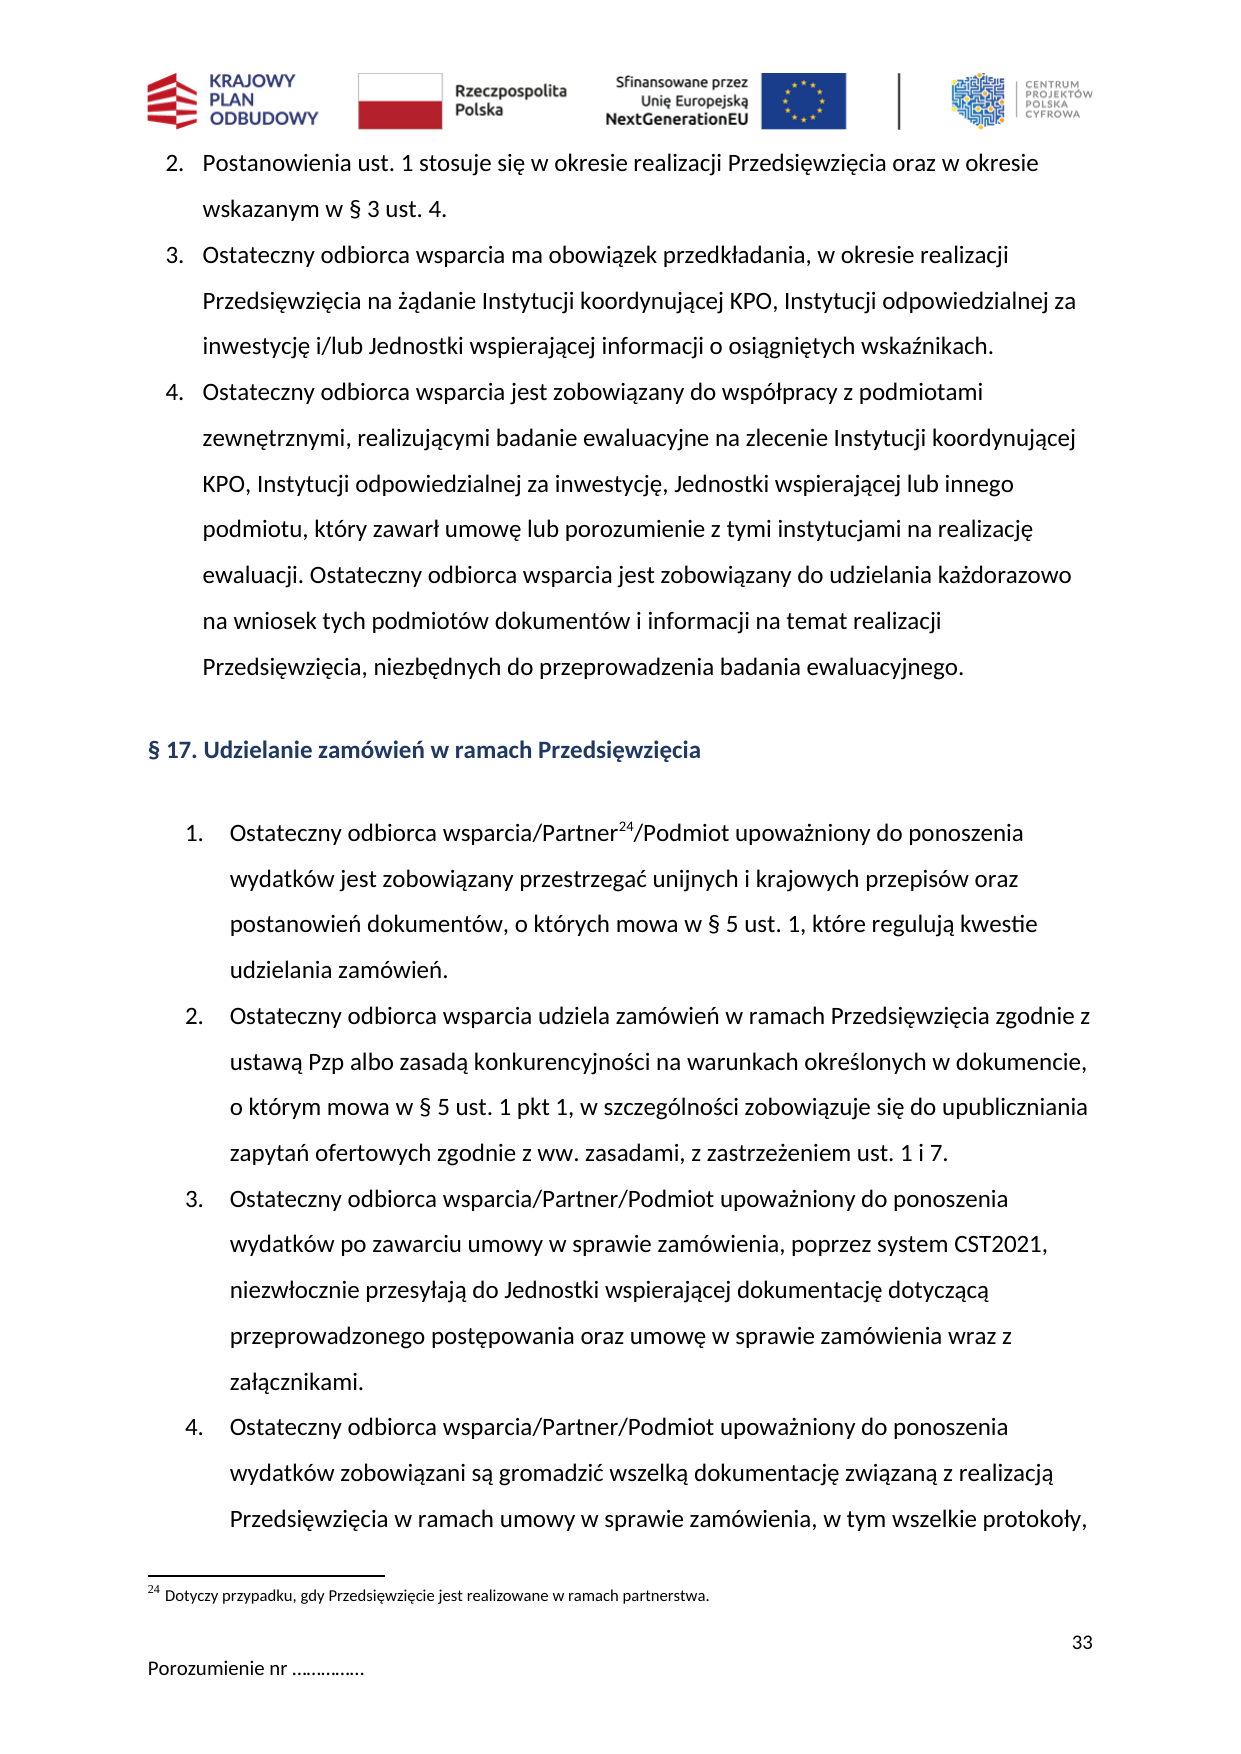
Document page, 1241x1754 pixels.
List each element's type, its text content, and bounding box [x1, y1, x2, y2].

list Ostateczny odbiorca wsparcia/Partner/Podmiot upoważniony do ponoszenia wydatków po zawarciu umowy w sprawie zamówienia, poprzez system CST2021, niezwłocznie przesyłają do Jednostki wspierającej dokumentację dotyczącą przeprowadzonego postępowania oraz umowę w sprawie zamówienia wraz z załącznikami. [185, 1183, 1093, 1396]
subtitle § 17. Udzielanie zamówień w ramach Przedsięwzięcia [148, 734, 1093, 764]
list Ostateczny odbiorca wsparcia ma obowiązek przedkładania, w okresie realizacji Przedsięwzięcia na żądanie Instytucji koordynującej KPO, Instytucji odpowiedzialnej za inwestycję i/lub Jednostki wspierającej informacji o osiągniętych wskaźnikach. [165, 239, 1093, 361]
list Ostateczny odbiorca wsparcia/Partner/Podmiot upoważniony do ponoszenia wydatków jest zobowiązany przestrzegać unijnych i krajowych przepisów oraz postanowień dokumentów, o których mowa w § 5 ust. 1, które regulują kwestie udzielania zamówień. [185, 817, 1093, 985]
list Postanowienia ust. 1 stosuje się w okresie realizacji Przedsięwzięcia oraz w okresie wskazanym w § 3 ust. 4. [165, 148, 1093, 224]
list Ostateczny odbiorca wsparcia jest zobowiązany do współpracy z podmiotami zewnętrznymi, realizującymi badanie ewaluacyjne na zlecenie Instytucji koordynującej KPO, Instytucji odpowiedzialnej za inwestycję, Jednostki wspierającej lub innego podmiotu, który zawarł umowę lub porozumienie z tymi instytucjami na realizację ewaluacji. Ostateczny odbiorca wsparcia jest zobowiązany do udzielania każdorazowo na wniosek tych podmiotów dokumentów i informacji na temat realizacji Przedsięwzięcia, niezbędnych do przeprowadzenia badania ewaluacyjnego. [165, 376, 1093, 681]
picture [147, 73, 1093, 130]
list Ostateczny odbiorca wsparcia udziela zamówień w ramach Przedsięwzięcia zgodnie z ustawą Pzp albo zasadą konkurencyjności na warunkach określonych w dokumencie, o którym mowa w § 5 ust. 1 pkt 1, w szczególności zobowiązuje się do upubliczniania zapytań ofertowych zgodnie z ww. zasadami, z zastrzeżeniem ust. 1 i 7. [185, 1000, 1093, 1168]
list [185, 1412, 1093, 1533]
